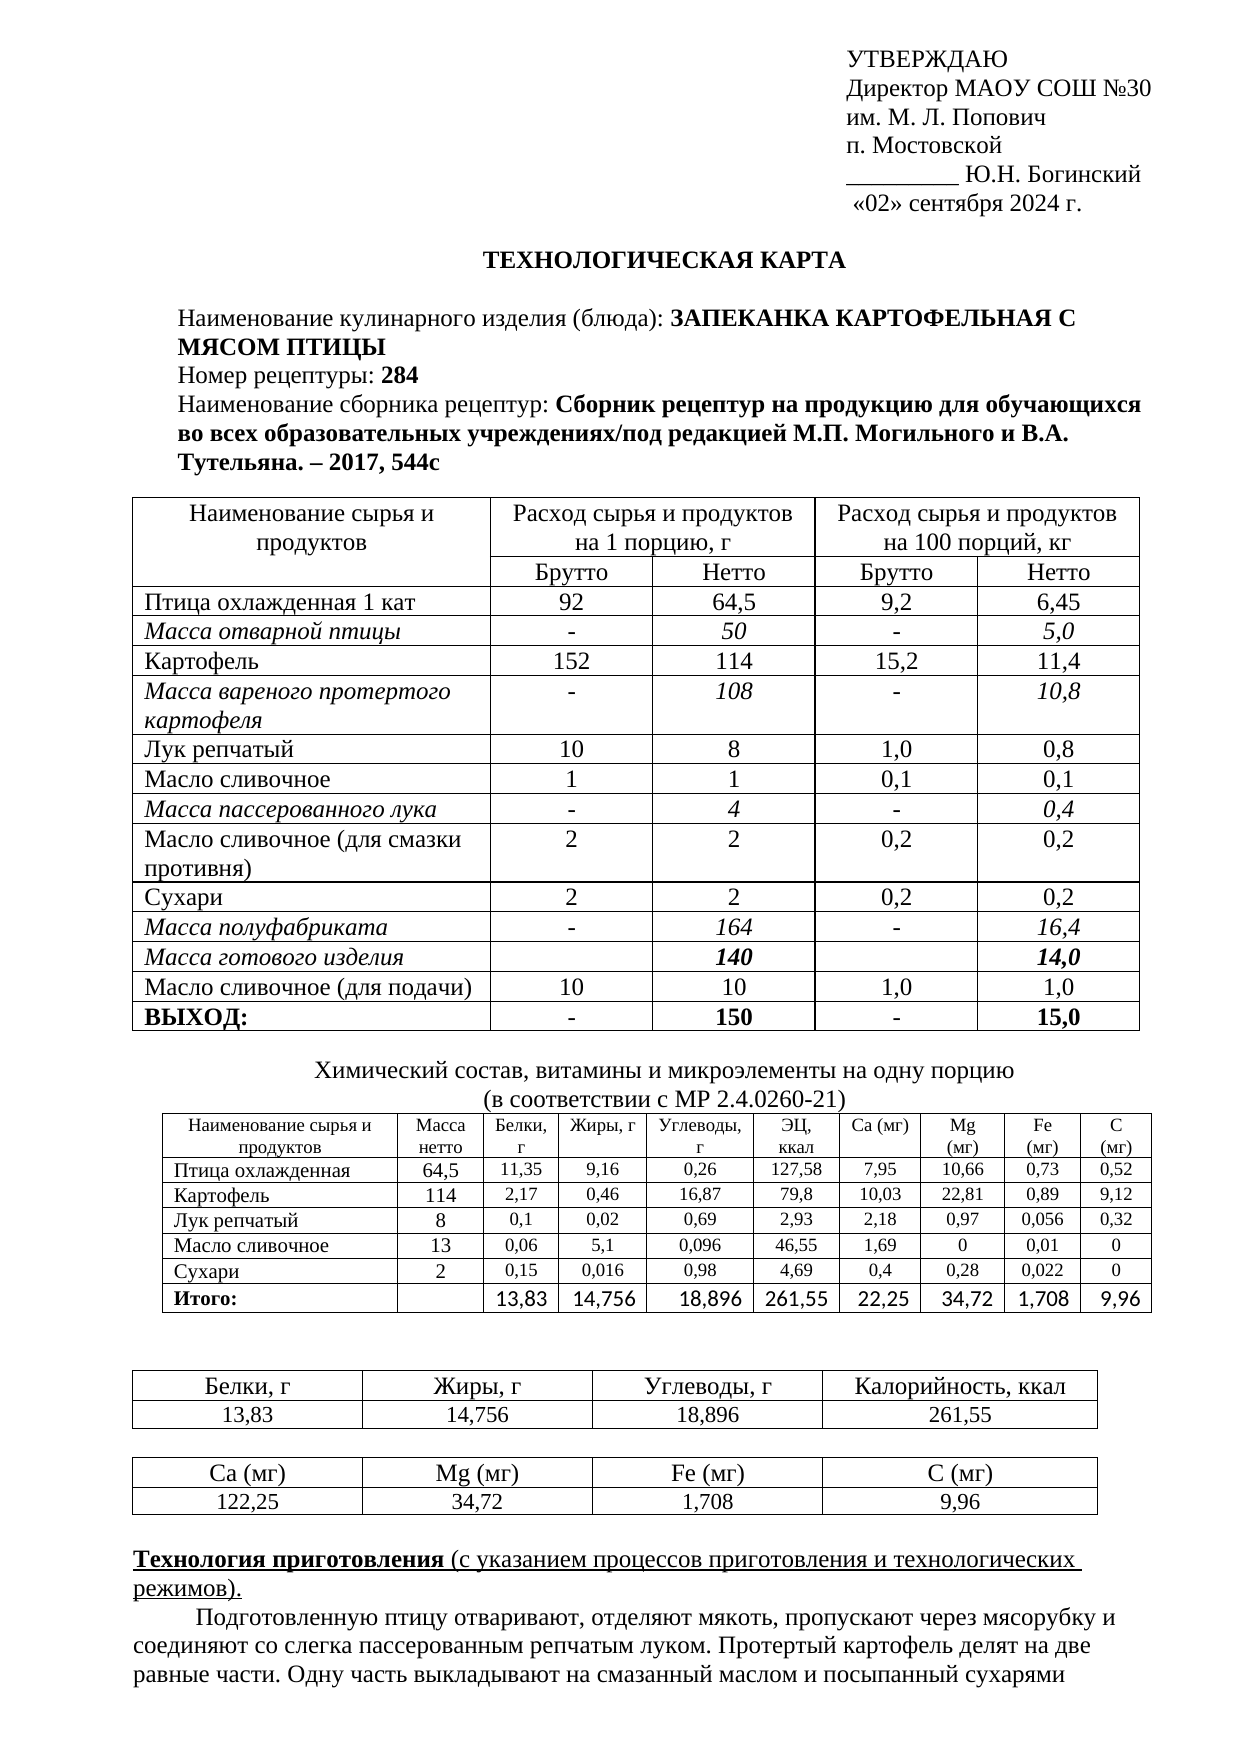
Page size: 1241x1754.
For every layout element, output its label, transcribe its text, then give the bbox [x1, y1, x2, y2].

table_cell 0,4 [840, 1259, 920, 1283]
table_cell 50 [653, 616, 814, 645]
table_cell 6,45 [978, 587, 1139, 615]
table_cell - [816, 676, 977, 733]
table_cell Сухари [133, 883, 490, 911]
table_cell 1,0 [816, 735, 977, 763]
table_cell 152 [491, 646, 652, 675]
table_cell 2,18 [840, 1208, 920, 1232]
table_cell 4 [653, 794, 814, 823]
table_cell 11,4 [978, 646, 1139, 675]
table_cell 0,1 [484, 1208, 558, 1232]
table_cell 10 [491, 972, 652, 1001]
table_cell 9,96 [823, 1488, 1097, 1514]
text Химический состав, витамины и микроэлементы на одну порцию (в соответствии с МР 2.4.0260-21) [177, 1055, 1152, 1113]
table_header Белки, г [484, 1114, 558, 1157]
table_cell 0,2 [978, 824, 1139, 881]
table_cell 22,81 [921, 1183, 1004, 1207]
table_cell 122,25 [133, 1488, 362, 1514]
table_cell 0,056 [1005, 1208, 1080, 1232]
table_cell 13 [398, 1234, 483, 1257]
table_header Наименование сырья и продуктов [133, 498, 490, 586]
table_cell 0,1 [816, 764, 977, 793]
table_cell Масло сливочное (для смазки противня) [133, 824, 490, 881]
table_cell 0,01 [1005, 1234, 1080, 1257]
table_cell 0,8 [978, 735, 1139, 763]
text _________ Ю.Н. Богинский [177, 159, 1152, 188]
table_header Мg (мг) [921, 1114, 1004, 1157]
table_cell Масса готового изделия [133, 942, 490, 971]
table_cell 2 [653, 824, 814, 881]
table_cell 0 [921, 1234, 1004, 1257]
table_cell ВЫХОД: [133, 1002, 490, 1030]
text УТВЕРЖДАЮ [177, 44, 1152, 73]
table_cell 0 [1081, 1234, 1151, 1257]
table_cell 0,2 [816, 824, 977, 881]
table_cell 1 [491, 764, 652, 793]
table_cell 8 [653, 735, 814, 763]
table_header Белки, г [133, 1371, 362, 1400]
text Наименование кулинарного изделия (блюда): ЗАПЕКАНКА КАРТОФЕЛЬНАЯ С МЯСОМ ПТИЦЫ Номер рецептуры: 284 [177, 303, 1152, 389]
table_cell 0,2 [978, 883, 1139, 911]
table_cell Лук репчатый [163, 1208, 397, 1232]
table_header Расход сырья и продуктов на 100 порций, кг [816, 498, 1139, 556]
text ТЕХНОЛОГИЧЕСКАЯ КАРТА [177, 246, 1152, 303]
table_cell 11,35 [484, 1158, 558, 1182]
table_cell 14,756 [363, 1401, 592, 1427]
table_cell Птица охлажденная [163, 1158, 397, 1182]
table_cell Картофель [133, 646, 490, 675]
table_cell 18,896 [647, 1284, 753, 1312]
table_cell 79,8 [754, 1183, 839, 1207]
table_cell 7,95 [840, 1158, 920, 1182]
table_cell 114 [398, 1183, 483, 1207]
table_cell 1,69 [840, 1234, 920, 1257]
table_cell Брутто [491, 557, 652, 586]
table_cell 1,0 [816, 972, 977, 1001]
table_cell Нетто [653, 557, 814, 586]
table_cell 64,5 [653, 587, 814, 615]
table_header Углеводы, г [647, 1114, 753, 1157]
table_cell 10,66 [921, 1158, 1004, 1182]
table_cell 34,72 [363, 1488, 592, 1514]
table_cell 0,022 [1005, 1259, 1080, 1283]
table_cell 140 [653, 942, 814, 971]
table_cell 8 [398, 1208, 483, 1232]
table_cell 0,1 [978, 764, 1139, 793]
table_header Жиры, г [363, 1371, 592, 1400]
table_cell Брутто [816, 557, 977, 586]
table_cell 2 [398, 1259, 483, 1283]
table_cell [491, 942, 652, 971]
table_cell 2,17 [484, 1183, 558, 1207]
table_cell Сухари [163, 1259, 397, 1283]
table_cell 15,2 [816, 646, 977, 675]
table_cell - [491, 676, 652, 733]
table_header Масса нетто [398, 1114, 483, 1157]
table_cell 2 [491, 824, 652, 881]
table_cell 14,0 [978, 942, 1139, 971]
table_header Fe (мг) [1005, 1114, 1080, 1157]
table_cell Масло сливочное [163, 1234, 397, 1257]
table_cell 22,25 [840, 1284, 920, 1312]
table_cell 261,55 [823, 1401, 1097, 1427]
table_cell 0,15 [484, 1259, 558, 1283]
table_header Углеводы, г [593, 1371, 822, 1400]
table_cell 0,89 [1005, 1183, 1080, 1207]
table_header Ca (мг) [840, 1114, 920, 1157]
table_cell 1,708 [593, 1488, 822, 1514]
table_cell 0,096 [647, 1234, 753, 1257]
table_cell Масса отварной птицы [133, 616, 490, 645]
table_cell 10 [491, 735, 652, 763]
table_cell 0,52 [1081, 1158, 1151, 1182]
table_cell 0,28 [921, 1259, 1004, 1283]
table_cell 64,5 [398, 1158, 483, 1182]
table_header ЭЦ, ккал [754, 1114, 839, 1157]
table_cell - [816, 912, 977, 941]
table_cell 5,1 [559, 1234, 646, 1257]
table_cell 261,55 [754, 1284, 839, 1312]
table_header Fe (мг) [593, 1458, 822, 1487]
table_cell 0,73 [1005, 1158, 1080, 1182]
table_cell 10,8 [978, 676, 1139, 733]
table_cell 1,708 [1005, 1284, 1080, 1312]
table_cell 1,0 [978, 972, 1139, 1001]
table_header Расход сырья и продуктов на 1 порцию, г [491, 498, 814, 556]
table_cell 0,32 [1081, 1208, 1151, 1232]
table_cell 0,97 [921, 1208, 1004, 1232]
text Наименование сборника рецептур: Сборник рецептур на продукцию для обучающихся во всех образовательных учреждениях/под редакцией М.П. Могильного и В.А. Тутельяна. – 2017, 544с [177, 389, 1152, 476]
table_cell 9,12 [1081, 1183, 1151, 1207]
table_cell - [491, 794, 652, 823]
table_cell - [491, 1002, 652, 1030]
table_cell Масса пассерованного лука [133, 794, 490, 823]
table_cell 0,02 [559, 1208, 646, 1232]
table_cell 14,756 [559, 1284, 646, 1312]
table_cell 13,83 [133, 1401, 362, 1427]
table_cell - [491, 616, 652, 645]
table_cell Лук репчатый [133, 735, 490, 763]
table_cell 108 [653, 676, 814, 733]
table_cell - [816, 1002, 977, 1030]
table_cell Картофель [163, 1183, 397, 1207]
table_cell 2 [653, 883, 814, 911]
table_cell 15,0 [978, 1002, 1139, 1030]
table_cell 4,69 [754, 1259, 839, 1283]
table_cell 18,896 [593, 1401, 822, 1427]
table_header Жиры, г [559, 1114, 646, 1157]
table_cell Масса вареного протертого картофеля [133, 676, 490, 733]
table_cell 9,2 [816, 587, 977, 615]
table_cell Птица охлажденная 1 кат [133, 587, 490, 615]
table_cell 0,46 [559, 1183, 646, 1207]
table_cell 0,69 [647, 1208, 753, 1232]
text п. Мостовской [177, 131, 1152, 159]
table_cell 10,03 [840, 1183, 920, 1207]
table_cell 150 [653, 1002, 814, 1030]
table_cell 9,16 [559, 1158, 646, 1182]
table_cell 0,2 [816, 883, 977, 911]
text Директор МАОУ СОШ №30 [177, 73, 1152, 102]
table_header Наименование сырья и продуктов [163, 1114, 397, 1157]
table_cell 164 [653, 912, 814, 941]
table_cell 0,4 [978, 794, 1139, 823]
table_cell 16,4 [978, 912, 1139, 941]
table_cell 0,26 [647, 1158, 753, 1182]
table_cell 13,83 [484, 1284, 558, 1312]
table_cell Нетто [978, 557, 1139, 586]
text им. М. Л. Попович [177, 102, 1152, 131]
table_header С (мг) [823, 1458, 1097, 1487]
table_cell 0 [1081, 1259, 1151, 1283]
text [133, 1544, 1152, 1688]
table_cell - [491, 912, 652, 941]
table_cell 1 [653, 764, 814, 793]
table_cell 0,016 [559, 1259, 646, 1283]
table_cell 0,98 [647, 1259, 753, 1283]
table_header Ca (мг) [133, 1458, 362, 1487]
table_cell 46,55 [754, 1234, 839, 1257]
table_cell 92 [491, 587, 652, 615]
table_cell - [816, 794, 977, 823]
table_cell 0,06 [484, 1234, 558, 1257]
table_cell - [816, 616, 977, 645]
table_cell 127,58 [754, 1158, 839, 1182]
table_cell Масло сливочное [133, 764, 490, 793]
table_cell 10 [653, 972, 814, 1001]
table_cell [398, 1284, 483, 1312]
table_cell Масло сливочное (для подачи) [133, 972, 490, 1001]
table_header Мg (мг) [363, 1458, 592, 1487]
table_cell [816, 942, 977, 971]
table_header Калорийность, ккал [823, 1371, 1097, 1400]
table_header С (мг) [1081, 1114, 1151, 1157]
table_cell 2 [491, 883, 652, 911]
text «02» сентября 2024 г. [177, 188, 1152, 217]
table_cell 114 [653, 646, 814, 675]
table_cell Масса полуфабриката [133, 912, 490, 941]
table_cell Итого: [163, 1284, 397, 1312]
table_cell 16,87 [647, 1183, 753, 1207]
table_cell 5,0 [978, 616, 1139, 645]
table_cell 9,96 [1081, 1284, 1151, 1312]
table_cell 2,93 [754, 1208, 839, 1232]
table_cell 34,72 [921, 1284, 1004, 1312]
